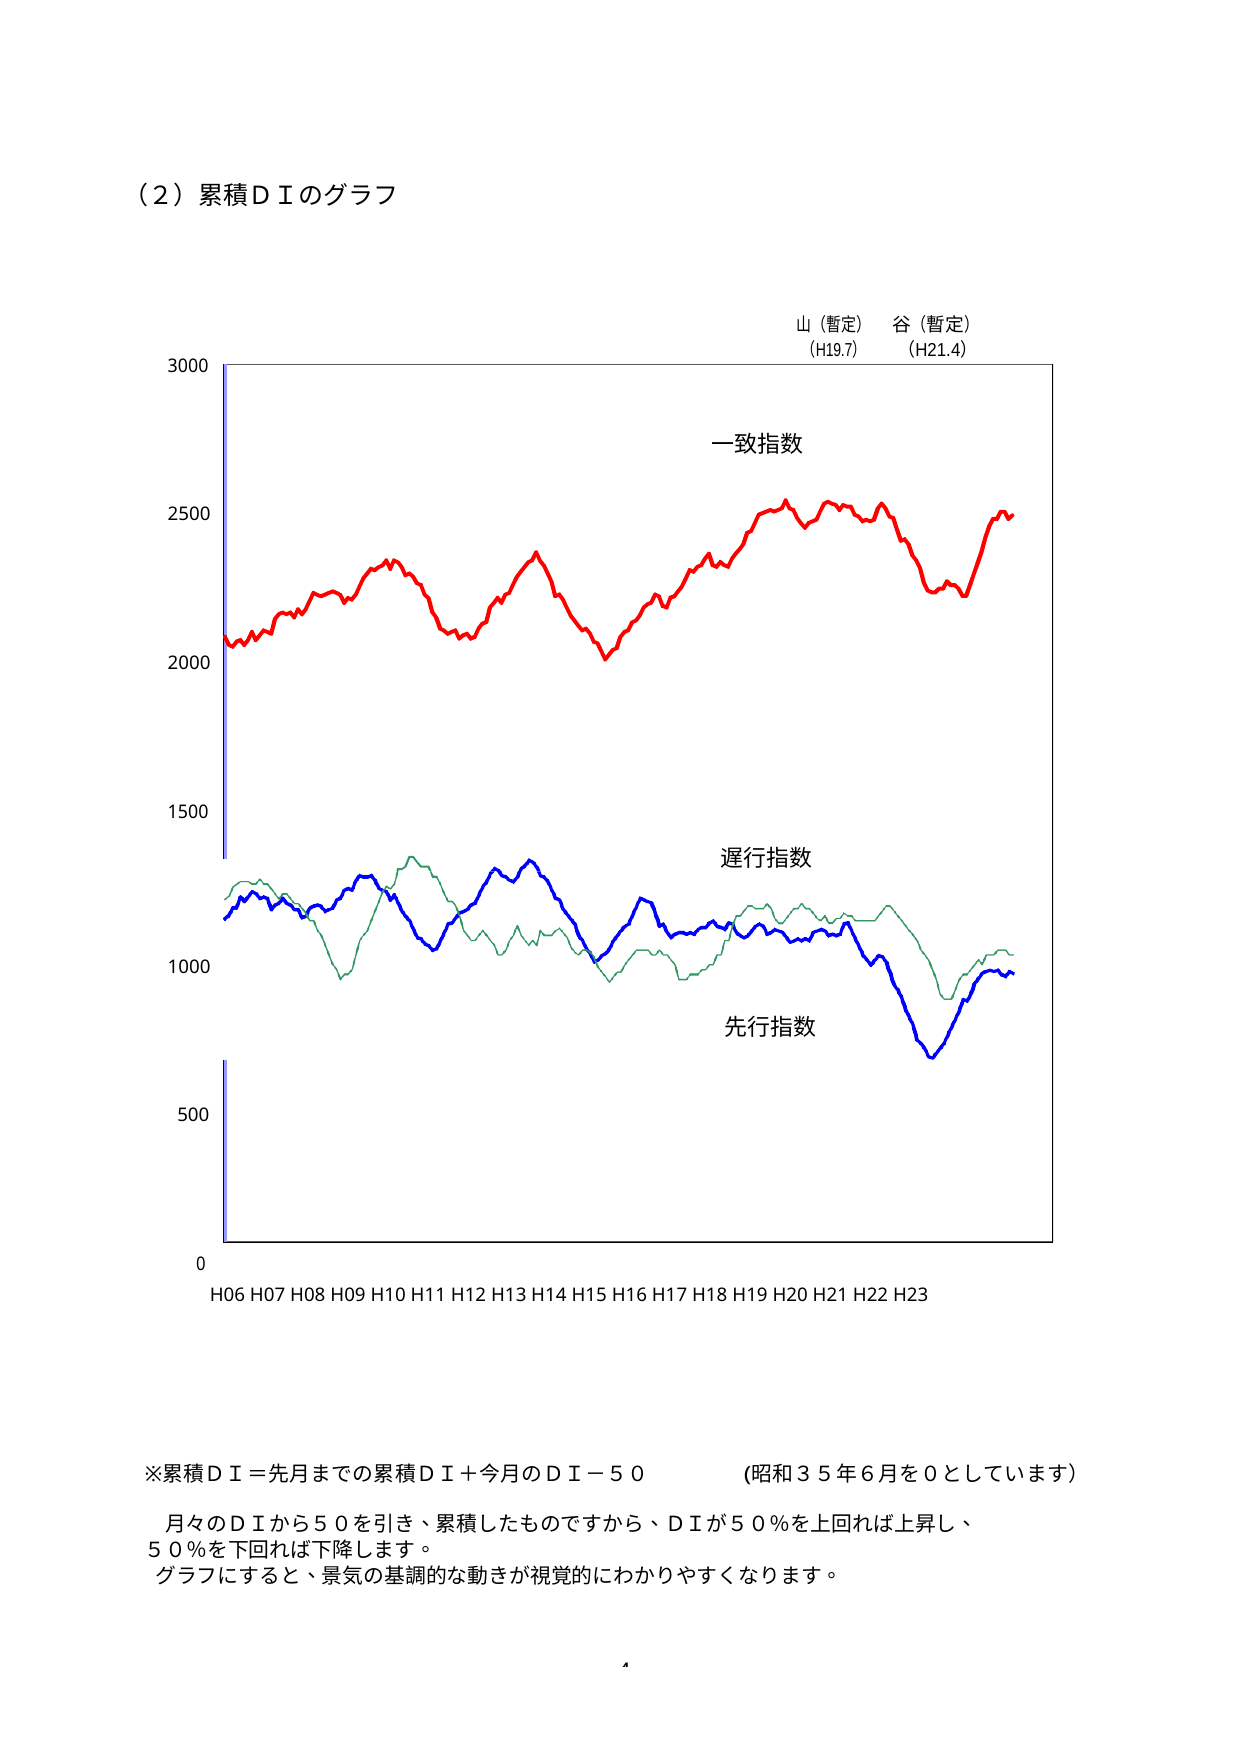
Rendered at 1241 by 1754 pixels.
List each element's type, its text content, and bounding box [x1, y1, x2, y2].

text 山（暫定） [796, 312, 871, 336]
text 0 [196, 1250, 1153, 1276]
text 1000 [167, 953, 1153, 979]
text 500 [177, 1102, 1153, 1127]
subtitle 遅行指数 [720, 842, 1153, 873]
text ※累積ＤＩ＝先月までの累積ＤＩ＋今月のＤＩ－５０ (昭和３５年６月を０としています） [144, 1459, 1153, 1487]
subtitle 先行指数 [724, 1011, 1153, 1042]
text 3000 [167, 352, 209, 377]
text 谷（暫定） [893, 312, 1153, 336]
picture [223, 979, 1015, 1060]
text 1500 [167, 798, 209, 823]
subtitle （２）累積ＤＩのグラフ [123, 178, 1153, 212]
text 2000 [167, 649, 1153, 675]
text （H21.4） [898, 336, 1153, 361]
picture [223, 858, 1015, 953]
text H06 H07 H08 H09 H10 H11 H12 H13 H14 H15 H16 H17 H18 H19 H20 H21 H22 H23 [209, 1281, 1153, 1306]
text （H19.7） [801, 336, 871, 361]
subtitle 一致指数 [546, 428, 967, 459]
text 2500 [167, 500, 1153, 526]
text 月々のＤＩから５０を引き、累積したものですから、ＤＩが５０％を上回れば上昇し、 [165, 1511, 1153, 1537]
text グラフにすると、景気の基調的な動きが視覚的にわかりやすくなります。 [155, 1563, 1153, 1589]
text ５０％を下回れば下降します。 [144, 1537, 1153, 1563]
